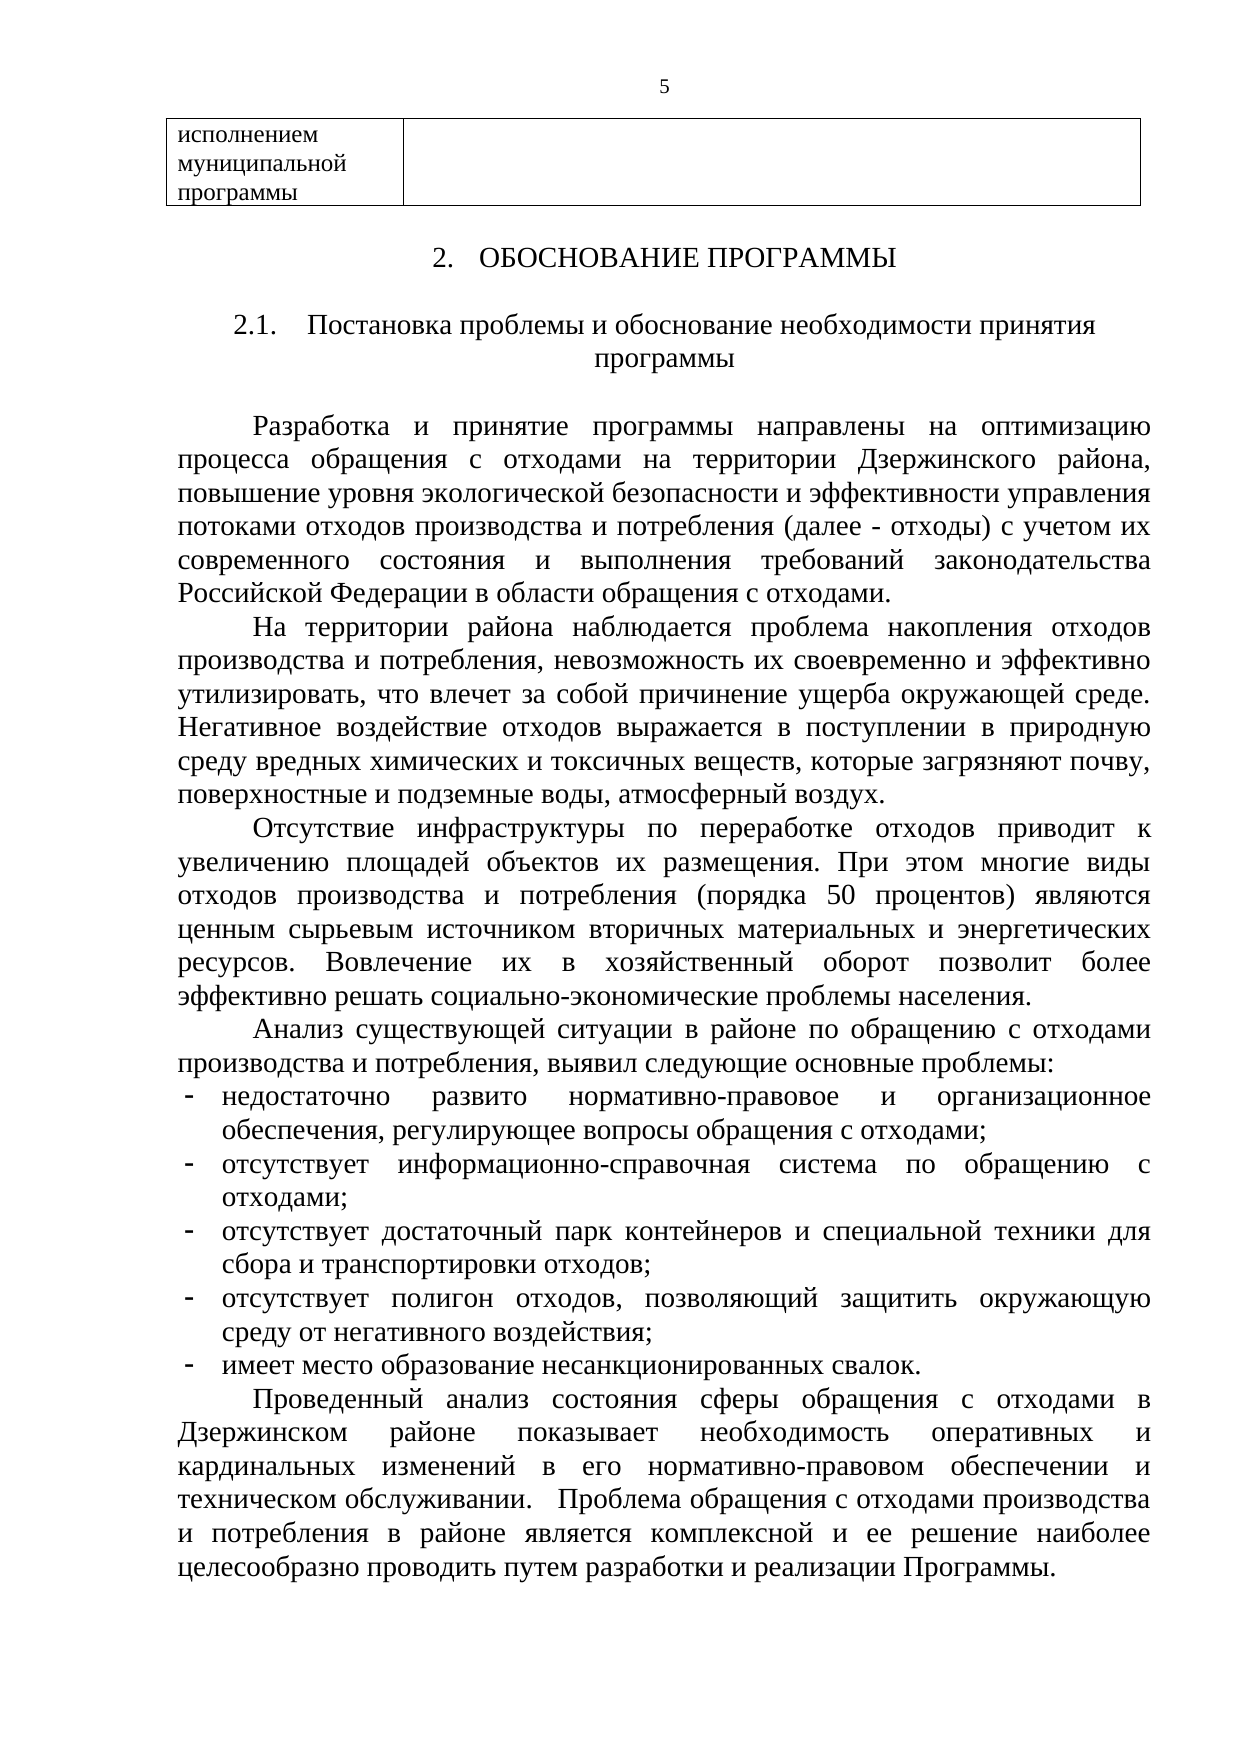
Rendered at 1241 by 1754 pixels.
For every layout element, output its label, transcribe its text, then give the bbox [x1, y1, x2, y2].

list отсутствует информационно-справочная система по обращению с отходами; [184, 1146, 1152, 1213]
list недостаточно развито нормативно-правовое и организационное обеспечения, регулирующее вопросы обращения с отходами; [184, 1078, 1152, 1146]
text Разработка и принятие программы направлены на оптимизацию процесса обращения с отходами на территории Дзержинского района, повышение уровня экологической безопасности и эффективности управления потоками отходов производства и потребления (далее - отходы) с учетом их современного состояния и выполнения требований законодательства Российской Федерации в области обращения с отходами. [177, 408, 1152, 609]
text Отсутствие инфраструктуры по переработке отходов приводит к увеличению площадей объектов их размещения. При этом многие виды отходов производства и потребления (порядка 50 процентов) являются ценным сырьевым источником вторичных материальных и энергетических ресурсов. Вовлечение их в хозяйственный оборот позволит более эффективно решать социально-экономические проблемы населения. [177, 810, 1152, 1011]
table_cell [404, 119, 1140, 205]
list имеет место образование несанкционированных свалок. [184, 1347, 1152, 1381]
list Постановка проблемы и обоснование необходимости принятия программы [177, 307, 1152, 374]
text Анализ существующей ситуации в районе по обращению с отходами производства и потребления, выявил следующие основные проблемы: [177, 1011, 1152, 1078]
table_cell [167, 119, 403, 205]
list отсутствует полигон отходов, позволяющий защитить окружающую среду от негативного воздействия; [184, 1280, 1152, 1347]
text Проведенный анализ состояния сферы обращения с отходами в Дзержинском районе показывает необходимость оперативных и кардинальных изменений в его нормативно-правовом обеспечении и техническом обслуживании. Проблема обращения с отходами производства и потребления в районе является комплексной и ее решение наиболее целесообразно проводить путем разработки и реализации Программы. [177, 1381, 1152, 1582]
list ОБОСНОВАНИЕ ПРОГРАММЫ [177, 240, 1152, 273]
list отсутствует достаточный парк контейнеров и специальной техники для сбора и транспортировки отходов; [184, 1213, 1152, 1280]
text На территории района наблюдается проблема накопления отходов производства и потребления, невозможность их своевременно и эффективно утилизировать, что влечет за собой причинение ущерба окружающей среде. Негативное воздействие отходов выражается в поступлении в природную среду вредных химических и токсичных веществ, которые загрязняют почву, поверхностные и подземные воды, атмосферный воздух. [177, 609, 1152, 810]
